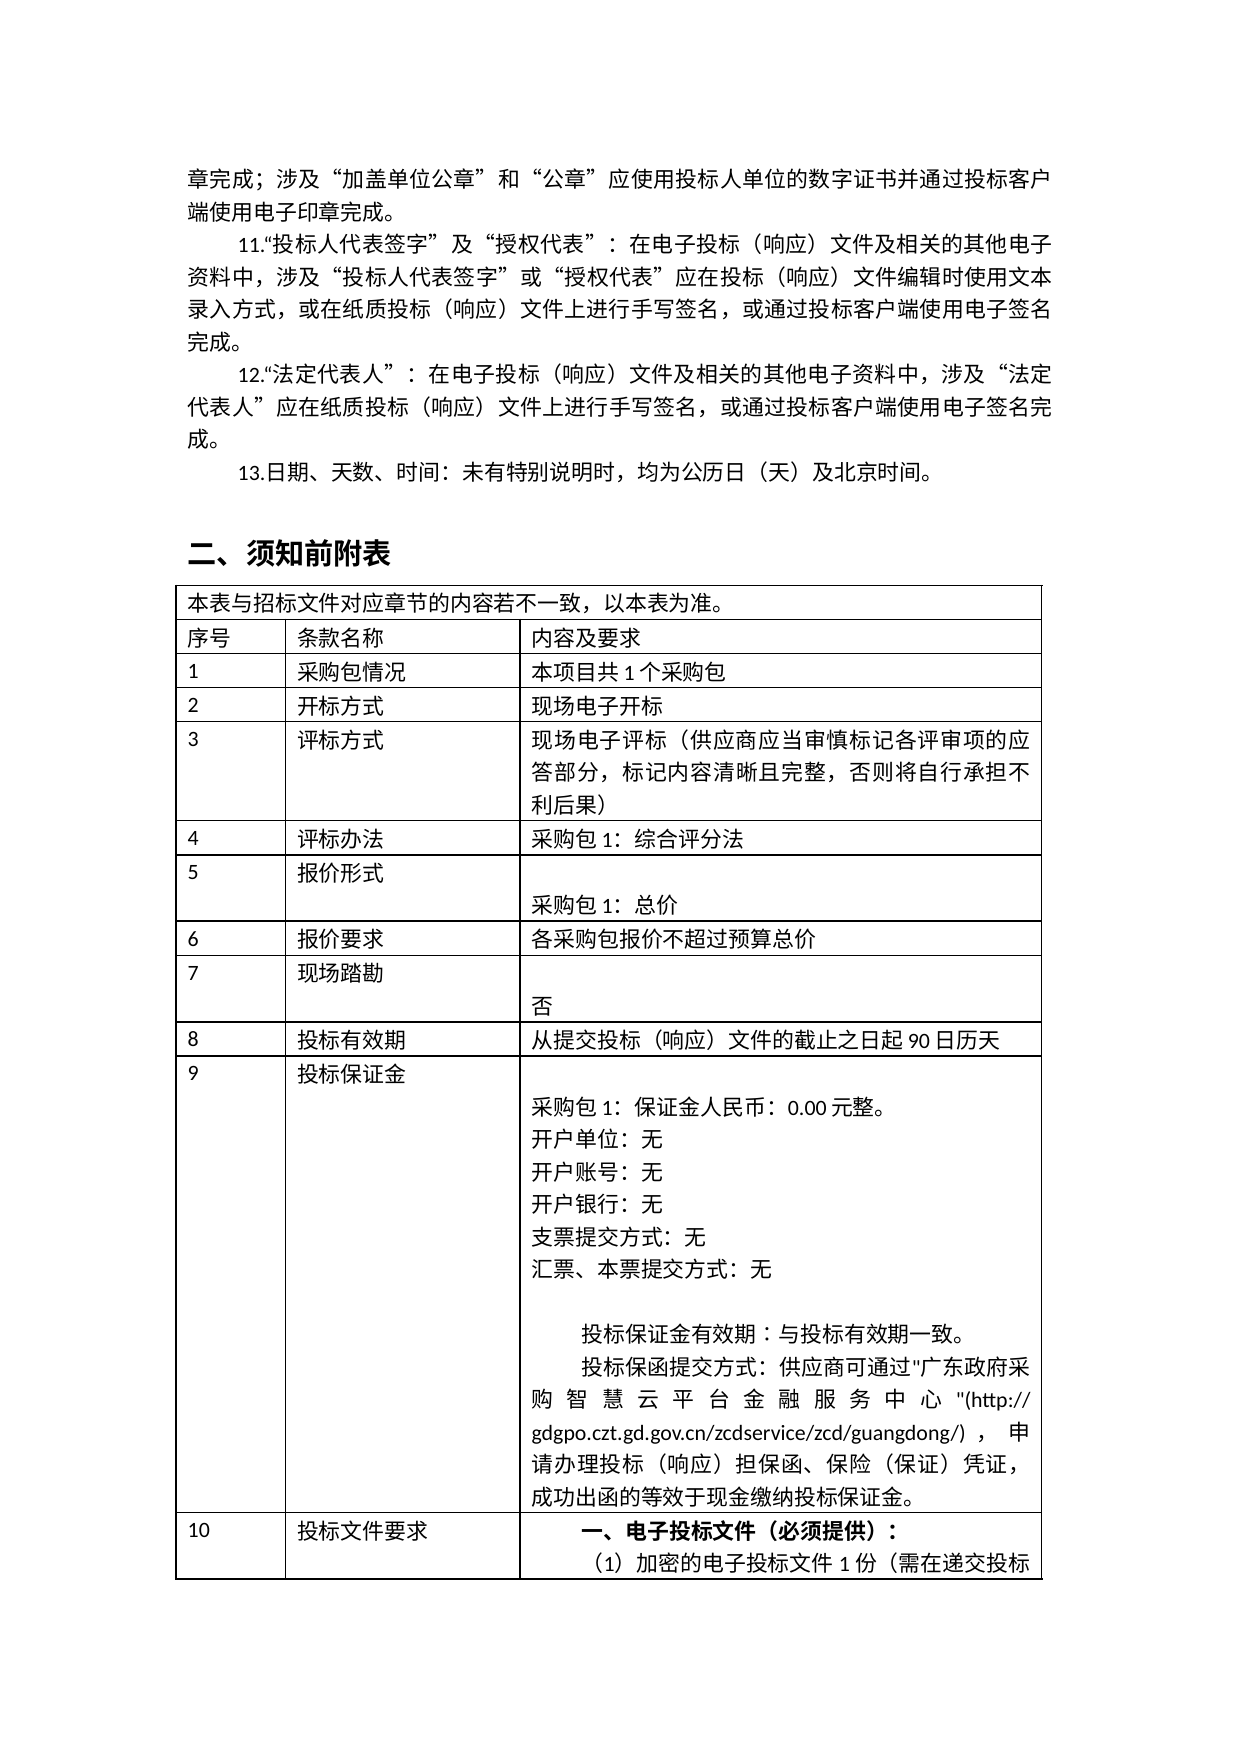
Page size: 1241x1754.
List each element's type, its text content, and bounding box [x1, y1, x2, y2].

table_cell 9 [177, 1057, 285, 1512]
table_cell 投标文件要求 [286, 1513, 519, 1578]
table_cell 采购包1：综合评分法 [521, 821, 1041, 854]
table_cell 采购包情况 [286, 654, 519, 687]
text 11.“投标人代表签字”及“授权代表”：在电子投标（响应）文件及相关的其他电子资料中，涉及“投标人代表签字”或“授权代表”应在投标（响应）文件编辑时使用文本录入方式，或在纸质投标（响应）文件上进行手写签名，或通过投标客户端使用电子签名完成。 [187, 227, 1053, 357]
table_cell 序号 [177, 620, 285, 653]
table_cell 3 [177, 722, 285, 820]
table_cell 本项目共1个采购包 [521, 654, 1041, 687]
table_cell 7 [177, 956, 285, 1021]
table_cell 现场踏勘 [286, 956, 519, 1021]
table_cell 2 [177, 688, 285, 721]
table_cell 现场电子开标 [521, 688, 1041, 721]
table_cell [521, 1513, 1041, 1578]
table_cell 条款名称 [286, 620, 519, 653]
table_cell 投标有效期 [286, 1023, 519, 1055]
table_cell 现场电子评标（供应商应当审慎标记各评审项的应答部分，标记内容清晰且完整，否则将自行承担不利后果） [521, 722, 1041, 820]
table_cell 报价要求 [286, 922, 519, 954]
table_cell 从提交投标（响应）文件的截止之日起90日历天 [521, 1023, 1041, 1055]
table_cell 报价形式 [286, 856, 519, 920]
table_cell 开标方式 [286, 688, 519, 721]
table_cell 内容及要求 [521, 620, 1041, 653]
table_cell 10 [177, 1513, 285, 1578]
table_cell 评标方式 [286, 722, 519, 820]
table_cell 各采购包报价不超过预算总价 [521, 922, 1041, 954]
table_cell 5 [177, 856, 285, 920]
table_cell 6 [177, 922, 285, 954]
table_cell 1 [177, 654, 285, 687]
table_cell 采购包1：保证金人民币：0.00元整。 开户单位：无 开户账号：无 开户银行：无 支票提交方式：无 汇票、本票提交方式：无 投标保证金有效期∶与投标有效期一致。 投标保函提交方式：供应商可通过"广东政府采购智慧云平台金融服务中心"(http://gdgpo.czt.gd.gov.cn/zcdservice/zcd/guangdong/)，申请办理投标（响应）担保函、保险（保证）凭证，成功出函的等效于现金缴纳投标保证金。 [521, 1057, 1041, 1512]
table_cell 8 [177, 1023, 285, 1055]
table_cell 采购包1：总价 [521, 856, 1041, 920]
table_cell 4 [177, 821, 285, 854]
table_header 本表与招标文件对应章节的内容若不一致，以本表为准。 [177, 586, 1041, 618]
text 12.“法定代表人”：在电子投标（响应）文件及相关的其他电子资料中，涉及“法定代表人”应在纸质投标（响应）文件上进行手写签名，或通过投标客户端使用电子签名完成。 [187, 357, 1053, 454]
table_cell 投标保证金 [286, 1057, 519, 1512]
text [187, 162, 1053, 227]
table_cell 评标办法 [286, 821, 519, 854]
text 二、须知前附表 [187, 519, 1053, 584]
text 13.日期、天数、时间：未有特别说明时，均为公历日（天）及北京时间。 [187, 454, 1053, 487]
table_cell 否 [521, 956, 1041, 1021]
